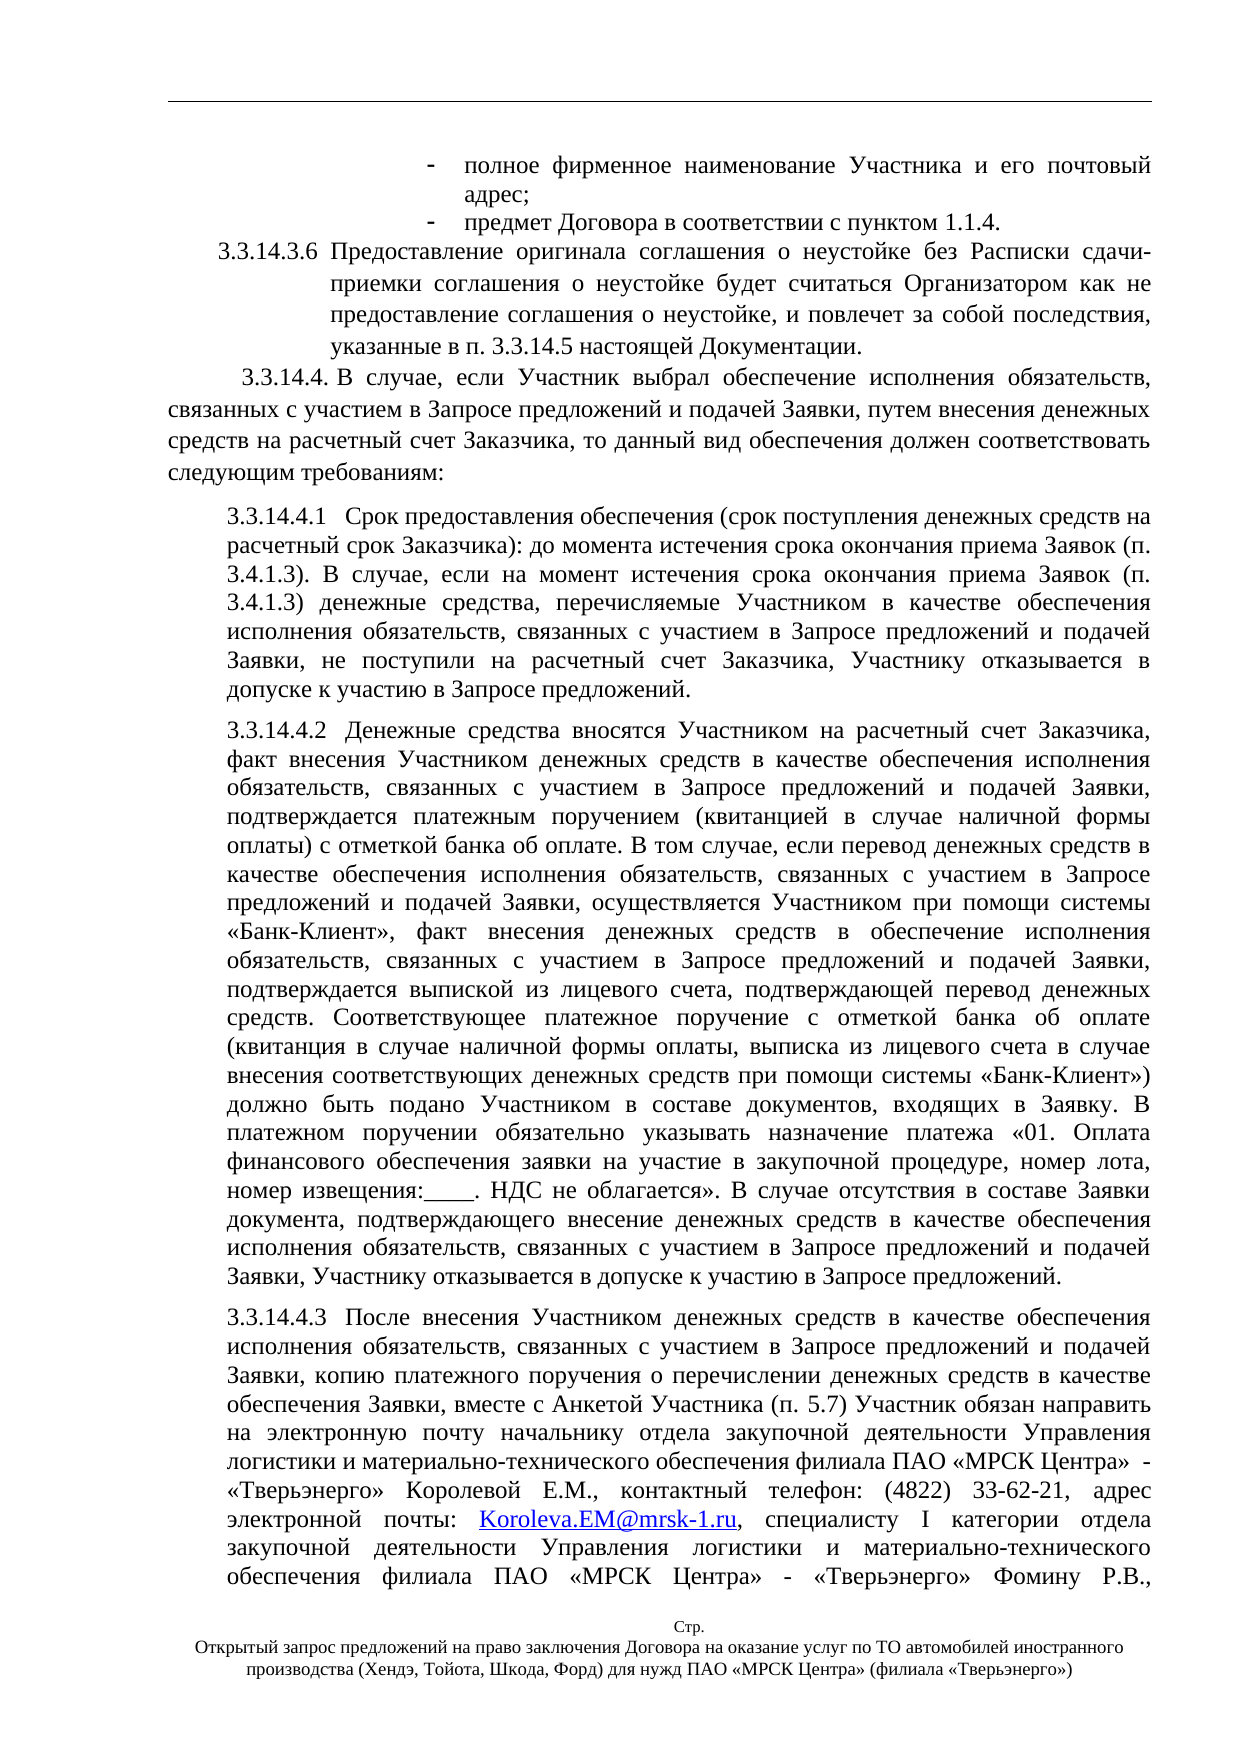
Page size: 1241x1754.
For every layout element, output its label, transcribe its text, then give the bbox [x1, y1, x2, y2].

list Предоставление оригинала соглашения о неустойке без Расписки сдачи-приемки соглашения о неустойке будет считаться Организатором как не предоставление соглашения о неустойке, и повлечет за собой последствия, указанные в п. 3.3.14.5 настоящей Документации. [218, 236, 1152, 360]
list Денежные средства вносятся Участником на расчетный счет Заказчика, факт внесения Участником денежных средств в качестве обеспечения исполнения обязательств, связанных с участием в Запросе предложений и подачей Заявки, подтверждается платежным поручением (квитанцией в случае наличной формы оплаты) с отметкой банка об оплате. В том случае, если перевод денежных средств в качестве обеспечения исполнения обязательств, связанных с участием в Запросе предложений и подачей Заявки, осуществляется Участником при помощи системы «Банк-Клиент», факт внесения денежных средств в обеспечение исполнения обязательств, связанных с участием в Запросе предложений и подачей Заявки, подтверждается выпиской из лицевого счета, подтверждающей перевод денежных средств. Соответствующее платежное поручение с отметкой банка об оплате (квитанция в случае наличной формы оплаты, выписка из лицевого счета в случае внесения соответствующих денежных средств при помощи системы «Банк-Клиент») должно быть подано Участником в составе документов, входящих в Заявку. В платежном поручении обязательно указывать назначение платежа «01. Оплата финансового обеспечения заявки на участие в закупочной процедуре, номер лота, номер извещения:____. НДС не облагается». В случае отсутствия в составе Заявки документа, подтверждающего внесение денежных средств в качестве обеспечения исполнения обязательств, связанных с участием в Запросе предложений и подачей Заявки, Участнику отказывается в допуске к участию в Запросе предложений. [227, 715, 1152, 1290]
list полное фирменное наименование Участника и его почтовый адрес; [427, 150, 1152, 207]
list В случае, если Участник выбрал обеспечение исполнения обязательств, связанных с участием в Запросе предложений и подачей Заявки, путем внесения денежных средств на расчетный счет Заказчика, то данный вид обеспечения должен соответствовать следующим требованиям: [168, 362, 1152, 486]
list предмет Договора в соответствии с пунктом 1.1.4. [427, 207, 1152, 236]
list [227, 1302, 1152, 1590]
list Срок предоставления обеспечения (срок поступления денежных средств на расчетный срок Заказчика): до момента истечения срока окончания приема Заявок (п. 3.4.1.3). В случае, если на момент истечения срока окончания приема Заявок (п. 3.4.1.3) денежные средства, перечисляемые Участником в качестве обеспечения исполнения обязательств, связанных с участием в Запросе предложений и подачей Заявки, не поступили на расчетный счет Заказчика, Участнику отказывается в допуске к участию в Запросе предложений. [227, 501, 1152, 702]
